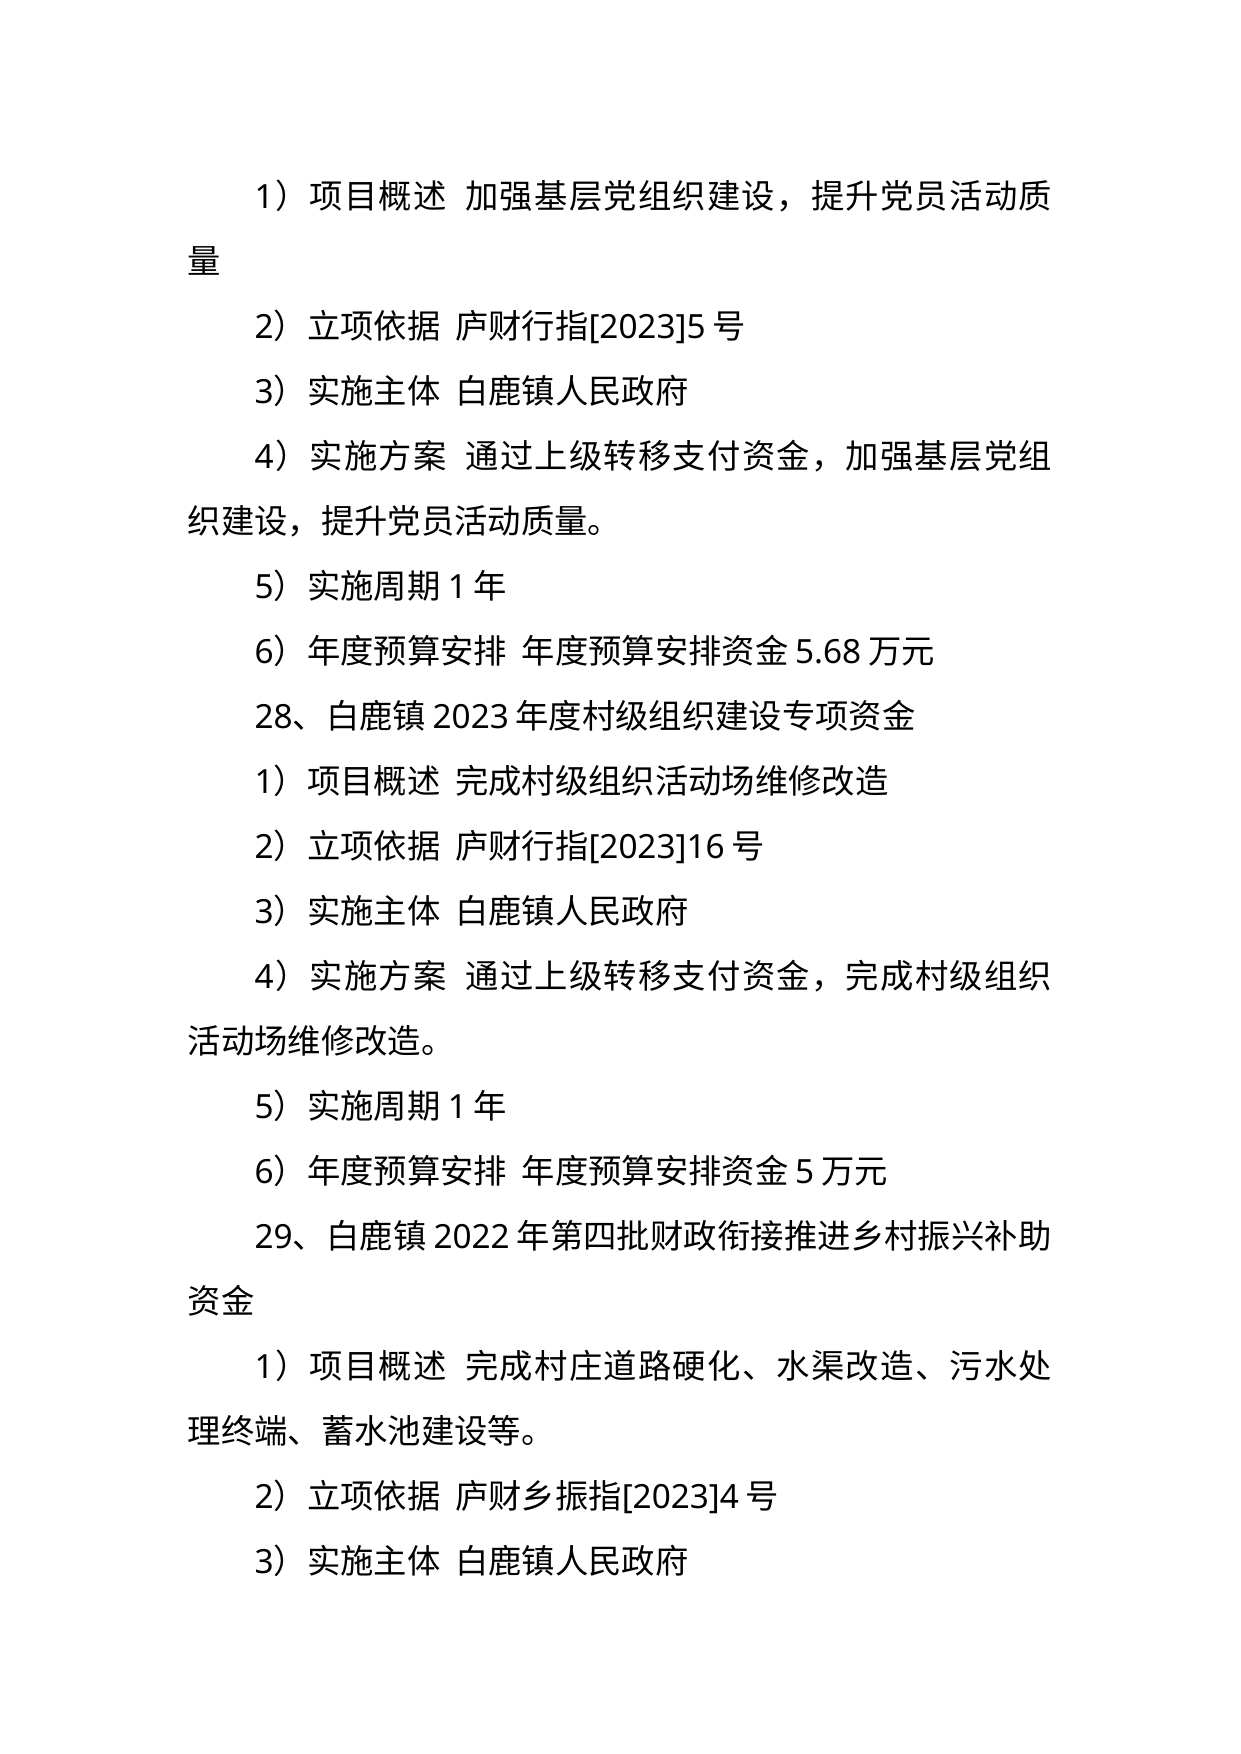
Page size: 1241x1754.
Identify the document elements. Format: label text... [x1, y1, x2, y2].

text 29、白鹿镇2022年第四批财政衔接推进乡村振兴补助资金 [187, 1202, 1053, 1332]
text 5）实施周期 1年 [187, 1072, 1053, 1137]
text 1）项目概述 完成村级组织活动场维修改造 [187, 747, 1053, 812]
text 28、白鹿镇2023年度村级组织建设专项资金 [187, 682, 1053, 747]
text 3）实施主体 白鹿镇人民政府 [187, 1527, 1053, 1592]
text 4）实施方案 通过上级转移支付资金，加强基层党组织建设，提升党员活动质量。 [187, 422, 1053, 552]
text 2）立项依据 庐财乡振指[2023]4号 [187, 1462, 1053, 1527]
text 4）实施方案 通过上级转移支付资金，完成村级组织活动场维修改造。 [187, 942, 1053, 1072]
text 6）年度预算安排 年度预算安排资金5万元 [187, 1137, 1053, 1202]
text 1）项目概述 完成村庄道路硬化、水渠改造、污水处理终端、蓄水池建设等。 [187, 1332, 1053, 1462]
text 3）实施主体 白鹿镇人民政府 [187, 357, 1053, 422]
text 6）年度预算安排 年度预算安排资金5.68万元 [187, 617, 1053, 682]
text 2）立项依据 庐财行指[2023]16号 [187, 812, 1053, 877]
text 5）实施周期 1年 [187, 552, 1053, 617]
text 3）实施主体 白鹿镇人民政府 [187, 877, 1053, 942]
text 2）立项依据 庐财行指[2023]5号 [187, 292, 1053, 357]
text 1）项目概述 加强基层党组织建设，提升党员活动质量 [187, 162, 1053, 292]
